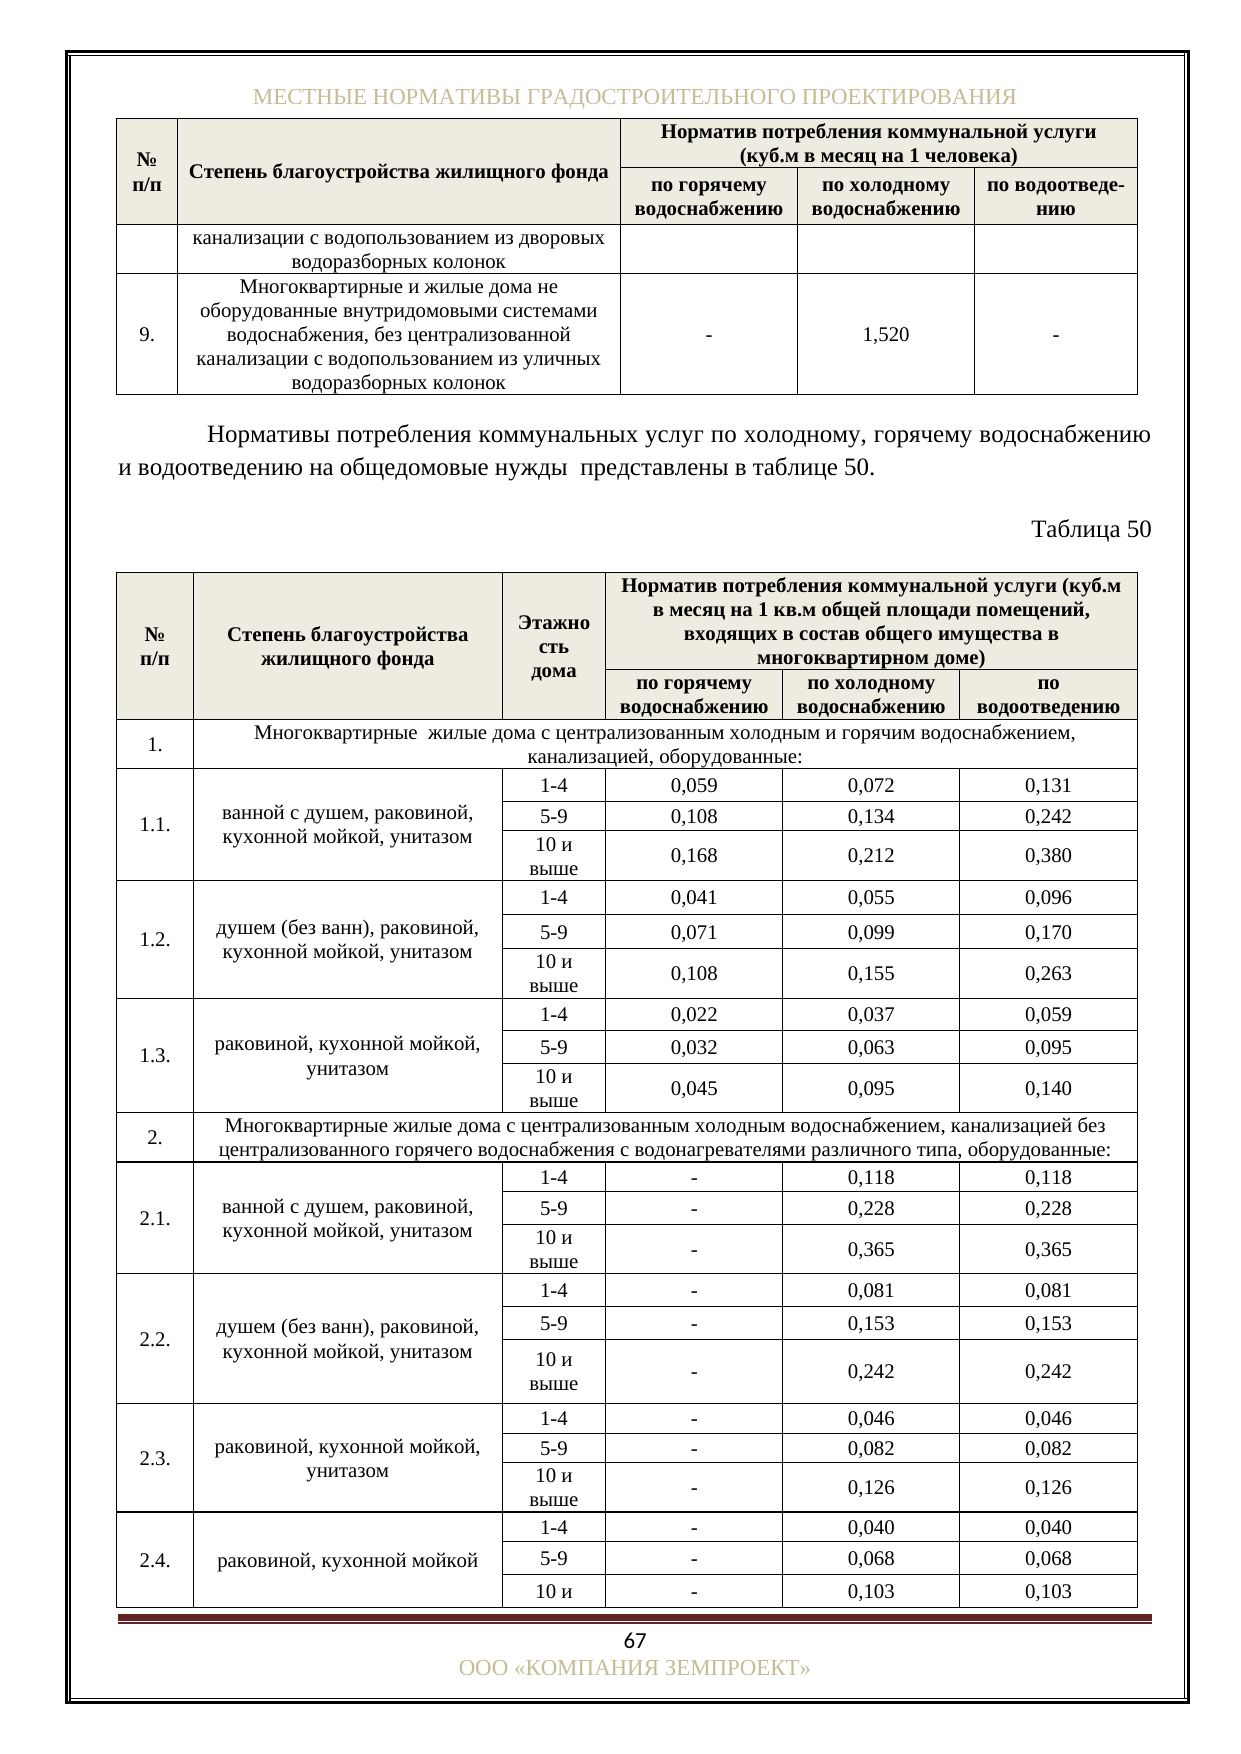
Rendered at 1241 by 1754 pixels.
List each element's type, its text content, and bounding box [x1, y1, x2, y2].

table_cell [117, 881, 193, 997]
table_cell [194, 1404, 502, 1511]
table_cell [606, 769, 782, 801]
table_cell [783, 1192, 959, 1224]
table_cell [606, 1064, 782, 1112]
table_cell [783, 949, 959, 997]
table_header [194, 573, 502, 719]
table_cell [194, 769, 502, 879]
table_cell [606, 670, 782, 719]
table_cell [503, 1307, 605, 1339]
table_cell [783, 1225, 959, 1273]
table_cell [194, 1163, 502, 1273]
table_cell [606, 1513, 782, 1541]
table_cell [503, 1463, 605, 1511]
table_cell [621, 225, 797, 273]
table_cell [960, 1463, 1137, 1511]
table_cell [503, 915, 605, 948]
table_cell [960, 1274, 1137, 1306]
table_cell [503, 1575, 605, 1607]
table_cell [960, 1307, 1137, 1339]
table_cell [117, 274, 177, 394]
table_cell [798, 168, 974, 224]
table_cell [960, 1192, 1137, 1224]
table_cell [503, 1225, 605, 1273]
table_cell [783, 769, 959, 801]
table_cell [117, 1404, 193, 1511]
text Таблица 50 [118, 514, 1152, 543]
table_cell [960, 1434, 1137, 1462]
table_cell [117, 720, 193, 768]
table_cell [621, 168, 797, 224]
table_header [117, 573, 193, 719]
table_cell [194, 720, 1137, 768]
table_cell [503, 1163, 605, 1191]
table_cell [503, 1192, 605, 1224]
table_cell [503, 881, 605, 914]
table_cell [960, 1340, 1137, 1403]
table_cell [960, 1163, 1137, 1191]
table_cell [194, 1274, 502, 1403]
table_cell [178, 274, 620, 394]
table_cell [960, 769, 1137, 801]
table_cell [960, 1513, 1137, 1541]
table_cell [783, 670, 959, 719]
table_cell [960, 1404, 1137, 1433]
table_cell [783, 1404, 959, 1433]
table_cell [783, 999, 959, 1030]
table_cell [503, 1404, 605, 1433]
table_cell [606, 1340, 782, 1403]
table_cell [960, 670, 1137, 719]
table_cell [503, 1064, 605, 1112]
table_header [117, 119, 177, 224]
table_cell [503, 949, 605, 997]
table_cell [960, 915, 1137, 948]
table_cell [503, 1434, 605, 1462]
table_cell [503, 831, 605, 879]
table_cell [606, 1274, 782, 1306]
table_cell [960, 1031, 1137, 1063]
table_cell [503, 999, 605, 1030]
text Нормативы потребления коммунальных услуг по холодному, горячему водоснабжению и водоотведению на общедомовые нужды представлены в таблице 50. [118, 419, 1152, 481]
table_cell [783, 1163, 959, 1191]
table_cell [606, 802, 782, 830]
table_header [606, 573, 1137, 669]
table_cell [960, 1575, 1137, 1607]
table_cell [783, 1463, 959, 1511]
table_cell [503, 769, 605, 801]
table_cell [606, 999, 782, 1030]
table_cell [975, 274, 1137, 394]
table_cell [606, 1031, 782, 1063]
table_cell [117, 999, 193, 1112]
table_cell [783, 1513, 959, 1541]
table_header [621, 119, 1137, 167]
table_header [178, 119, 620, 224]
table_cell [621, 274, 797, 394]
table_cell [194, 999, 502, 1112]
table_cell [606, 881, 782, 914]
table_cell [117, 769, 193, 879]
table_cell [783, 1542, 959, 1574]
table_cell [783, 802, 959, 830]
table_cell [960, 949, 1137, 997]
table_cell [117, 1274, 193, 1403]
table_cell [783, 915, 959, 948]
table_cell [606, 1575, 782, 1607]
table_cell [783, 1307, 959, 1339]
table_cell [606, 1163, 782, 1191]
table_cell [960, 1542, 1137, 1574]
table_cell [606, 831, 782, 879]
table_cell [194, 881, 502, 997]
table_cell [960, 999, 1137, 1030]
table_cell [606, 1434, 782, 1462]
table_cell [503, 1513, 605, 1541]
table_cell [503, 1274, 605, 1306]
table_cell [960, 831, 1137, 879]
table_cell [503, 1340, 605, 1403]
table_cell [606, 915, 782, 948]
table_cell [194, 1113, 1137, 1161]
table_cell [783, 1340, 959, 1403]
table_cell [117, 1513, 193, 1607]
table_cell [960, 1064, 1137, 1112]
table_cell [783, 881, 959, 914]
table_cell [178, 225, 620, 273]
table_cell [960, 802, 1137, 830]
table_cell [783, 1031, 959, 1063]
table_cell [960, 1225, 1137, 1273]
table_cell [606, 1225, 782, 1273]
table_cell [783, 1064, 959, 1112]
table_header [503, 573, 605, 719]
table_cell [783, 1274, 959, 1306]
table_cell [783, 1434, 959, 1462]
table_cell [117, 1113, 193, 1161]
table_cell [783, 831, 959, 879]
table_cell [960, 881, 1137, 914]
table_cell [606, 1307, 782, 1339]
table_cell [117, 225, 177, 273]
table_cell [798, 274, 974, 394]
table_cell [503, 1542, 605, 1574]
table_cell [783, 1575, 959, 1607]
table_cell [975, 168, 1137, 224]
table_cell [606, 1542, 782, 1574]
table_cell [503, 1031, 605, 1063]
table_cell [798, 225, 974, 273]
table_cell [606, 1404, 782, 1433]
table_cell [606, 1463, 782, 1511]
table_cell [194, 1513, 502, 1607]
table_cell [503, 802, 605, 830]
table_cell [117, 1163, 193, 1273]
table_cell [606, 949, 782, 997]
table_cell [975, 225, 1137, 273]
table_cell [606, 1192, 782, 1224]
